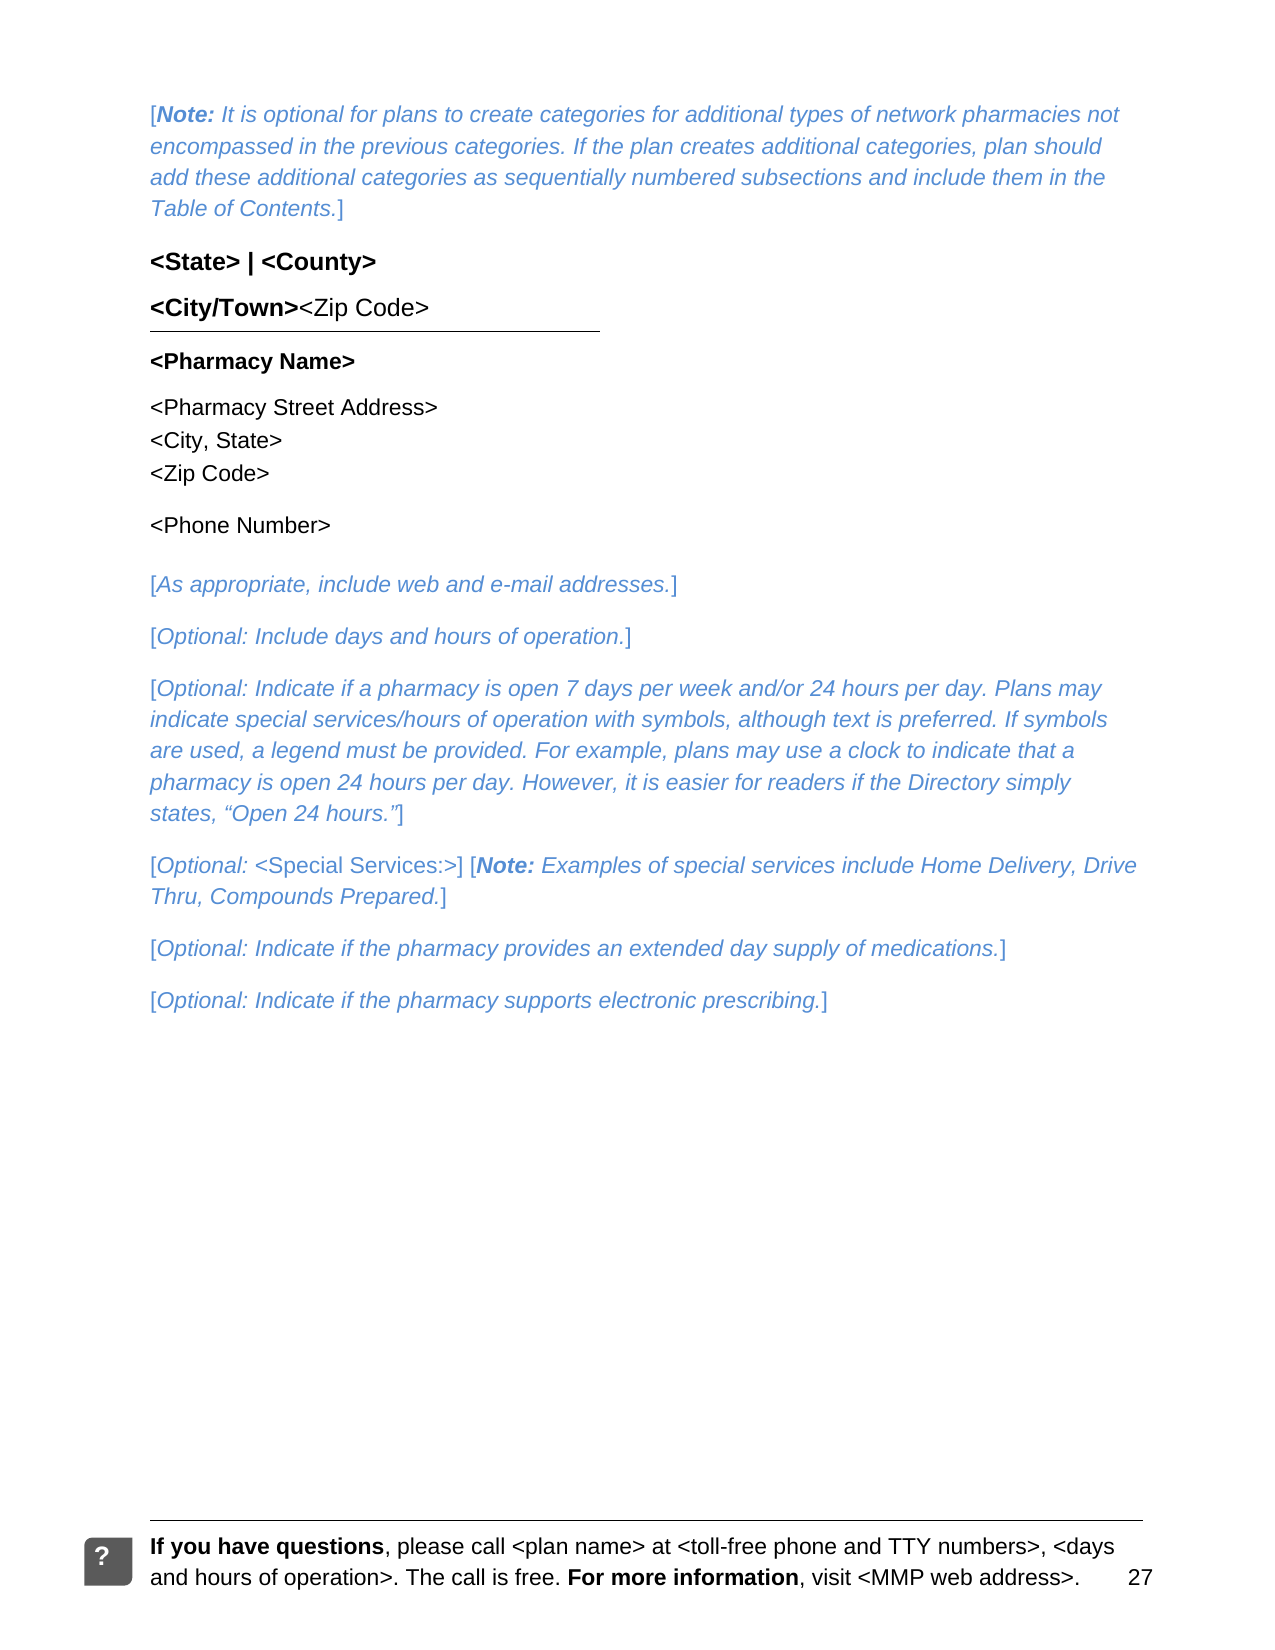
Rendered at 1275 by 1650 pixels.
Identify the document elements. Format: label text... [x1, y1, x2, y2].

text [Optional: Indicate if the pharmacy supports electronic prescribing.] [150, 984, 1143, 1015]
text [Optional: <Special Services:>] [Note: Examples of special services include Home Delivery, Drive Thru, Compounds Prepared.] [150, 848, 1143, 911]
text <Pharmacy Name> [150, 345, 1143, 376]
text [Note: It is optional for plans to create categories for additional types of network pharmacies not encompassed in the previous categories. If the plan creates additional categories, plan should add these additional categories as sequentially numbered subsections and include them in the Table of Contents.] [150, 98, 1143, 223]
text [Optional: Indicate if the pharmacy provides an extended day supply of medications.] [150, 932, 1143, 963]
text <Pharmacy Street Address> <City, State> <Zip Code> [150, 388, 1143, 488]
text [Optional: Indicate if a pharmacy is open 7 days per week and/or 24 hours per day. Plans may indicate special services/hours of operation with symbols, although text is preferred. If symbols are used, a legend must be provided. For example, plans may use a clock to indicate that a pharmacy is open 24 hours per day. However, it is easier for readers if the Directory simply states, “Open 24 hours.”] [150, 671, 1143, 827]
text <City/Town><Zip Code> [150, 289, 600, 331]
text [As appropriate, include web and e-mail addresses.] [150, 567, 1143, 598]
text <State> | <County> [150, 244, 1143, 277]
text [Optional: Include days and hours of operation.] [150, 619, 1143, 650]
text <Phone Number> [150, 507, 1143, 541]
